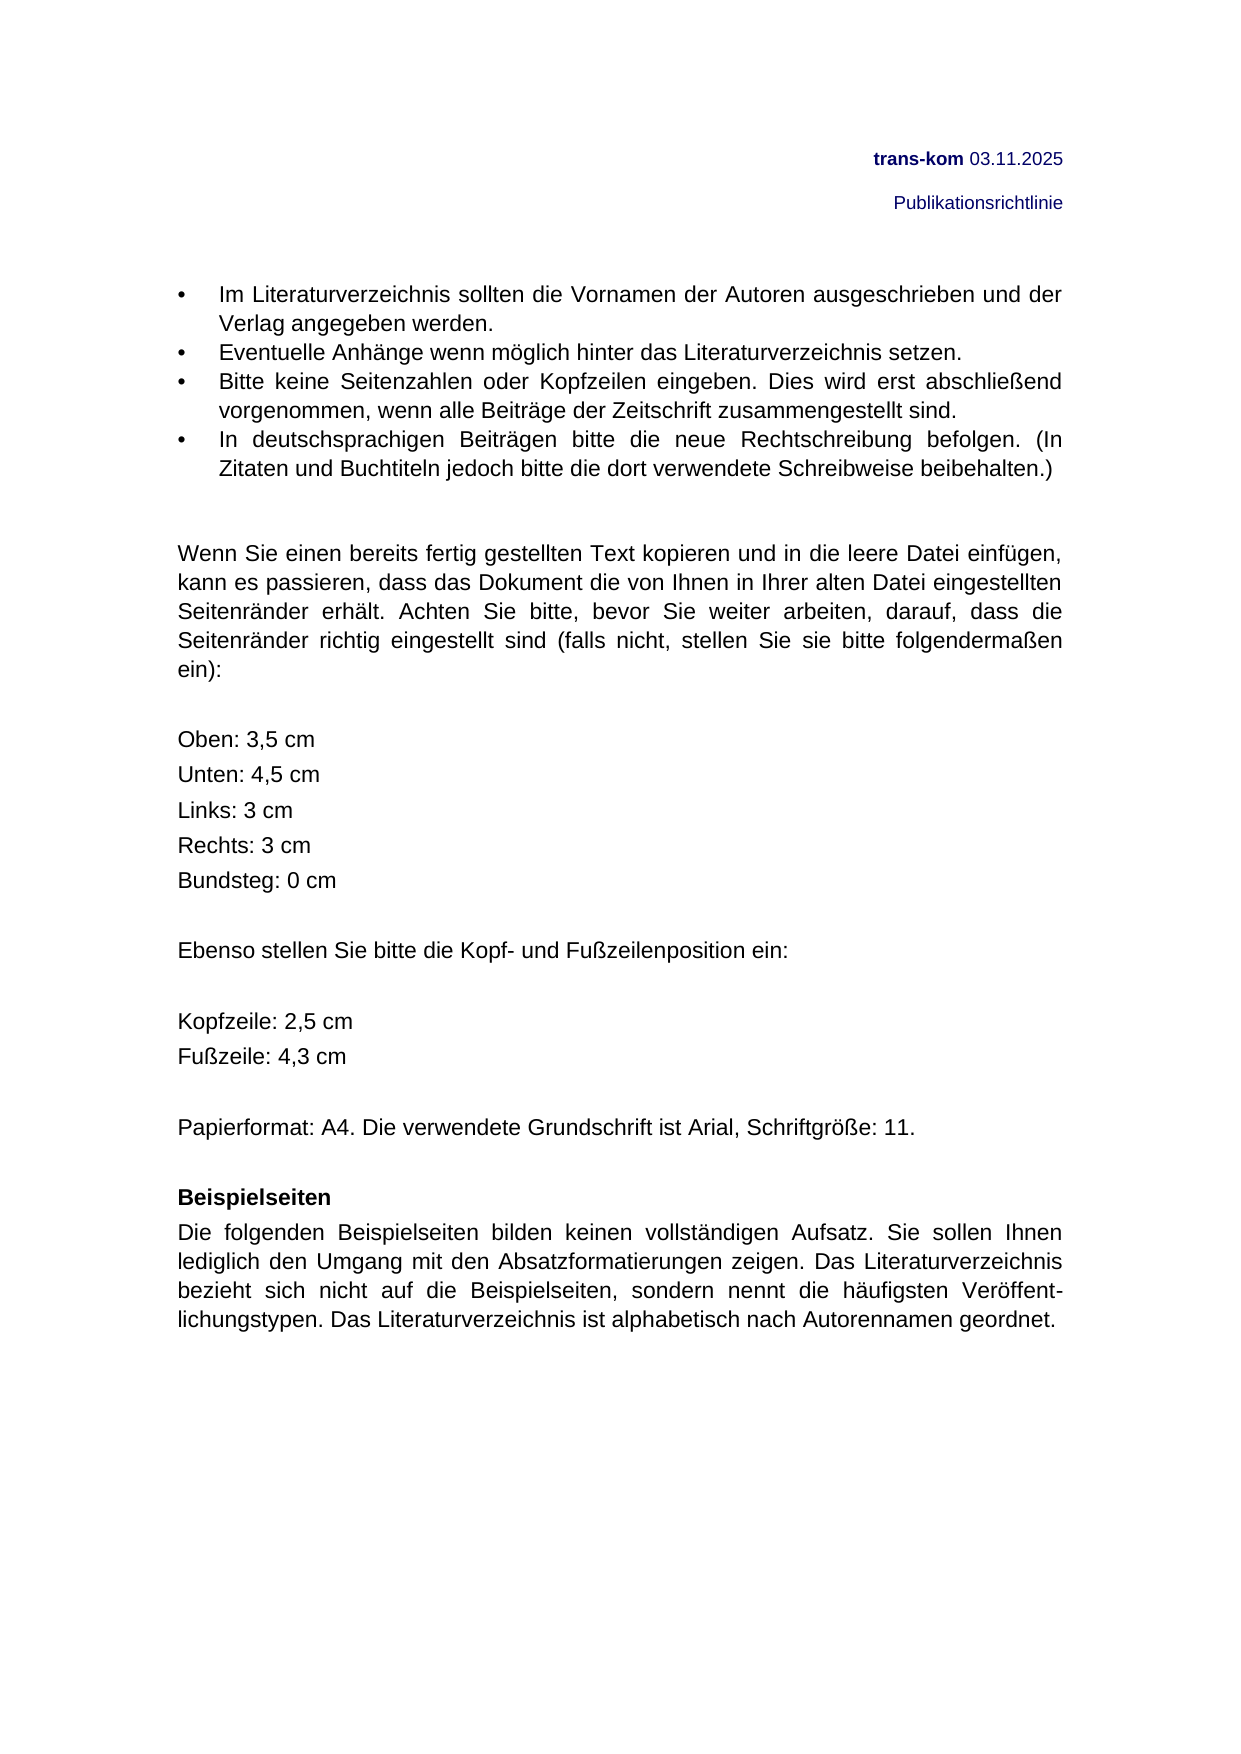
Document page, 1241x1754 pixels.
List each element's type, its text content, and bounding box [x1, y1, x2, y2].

text Im Literaturverzeichnis sollten die Vornamen der Autoren ausgeschrieben und der Verlag angegeben werden. [177, 281, 1063, 336]
text Ebenso stellen Sie bitte die Kopf- und Fußzeilenposition ein: [177, 937, 1063, 964]
text Wenn Sie einen bereits fertig gestellten Text kopieren und in die leere Datei einfügen, kann es passieren, dass das Dokument die von Ihnen in Ihrer alten Datei eingestellten Seitenränder erhält. Achten Sie bitte, bevor Sie weiter arbeiten, darauf, dass die Seitenränder richtig eingestellt sind (falls nicht, stellen Sie sie bitte folgendermaßen ein): [177, 540, 1063, 682]
text Links: 3 cm [177, 797, 1063, 823]
text Oben: 3,5 cm [177, 726, 1063, 752]
text In deutschsprachigen Beiträgen bitte die neue Rechtschreibung befolgen. (In Zitaten und Buchtiteln jedoch bitte die dort verwendete Schreibweise beibehalten.) [177, 426, 1063, 481]
text Die folgenden Beispielseiten bilden keinen vollständigen Aufsatz. Sie sollen Ihnen lediglich den Umgang mit den Absatzformatierungen zeigen. Das Literaturverzeichnis bezieht sich nicht auf die Beispielseiten, sondern nennt die häufigsten Veröffentlichungstypen. Das Literaturverzeichnis ist alphabetisch nach Autorennamen geordnet. [177, 1219, 1063, 1332]
text Unten: 4,5 cm [177, 761, 1063, 788]
text Bitte keine Seitenzahlen oder Kopfzeilen eingeben. Dies wird erst abschließend vorgenommen, wenn alle Beiträge der Zeitschrift zusammengestellt sind. [177, 368, 1063, 423]
text Fußzeile: 4,3 cm [177, 1043, 1063, 1069]
text Beispielseiten [177, 1184, 1063, 1210]
text Eventuelle Anhänge wenn möglich hinter das Literaturverzeichnis setzen. [177, 339, 1063, 365]
text Papierformat: A4. Die verwendete Grundschrift ist Arial, Schriftgröße: 11. [177, 1113, 1063, 1140]
text Bundsteg: 0 cm [177, 867, 1063, 893]
text Rechts: 3 cm [177, 832, 1063, 858]
text Kopfzeile: 2,5 cm [177, 1008, 1063, 1034]
